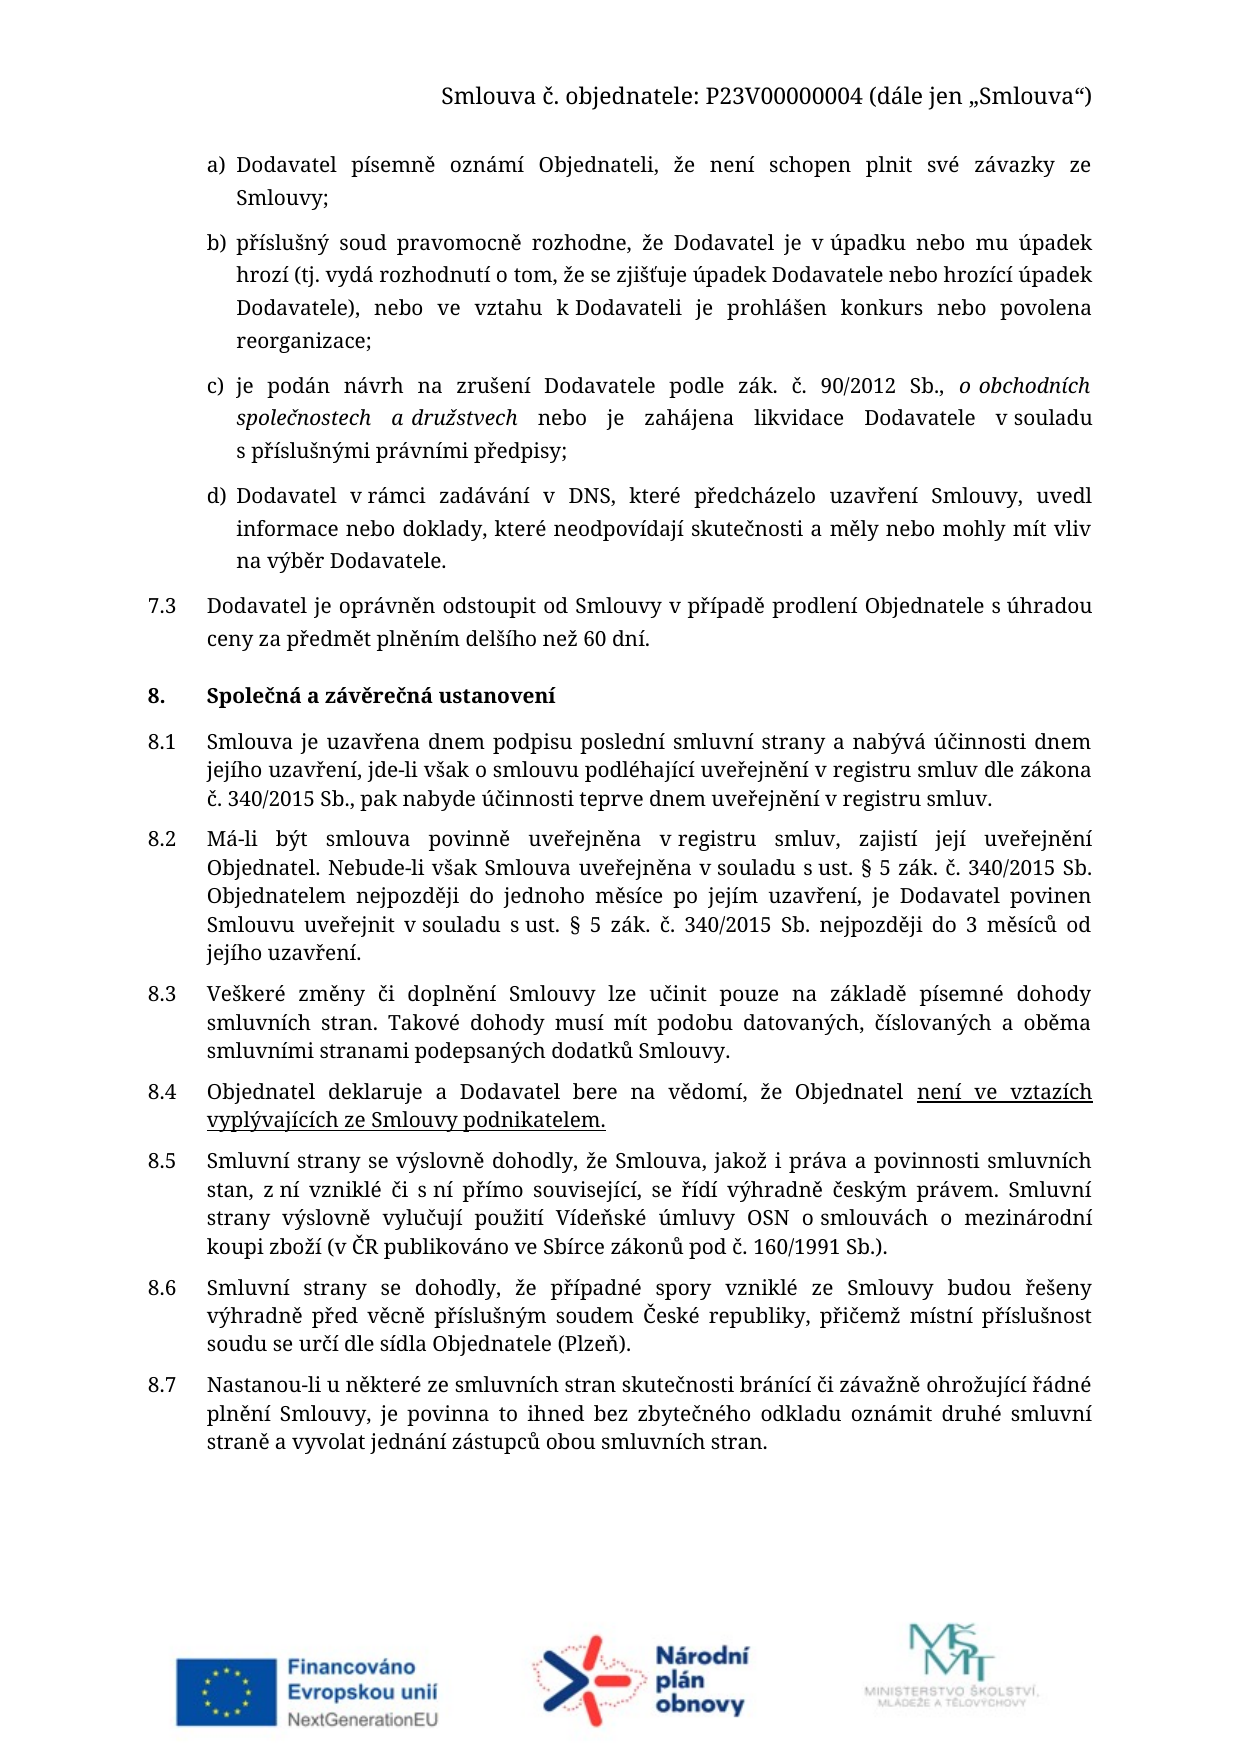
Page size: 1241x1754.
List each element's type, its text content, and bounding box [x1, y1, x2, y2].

list Dodavatel je oprávněn odstoupit od Smlouvy v případě prodlení Objednatele s úhradou ceny za předmět plněním delšího než 60 dní. [148, 591, 1093, 652]
list Dodavatel písemně oznámí Objednateli, že není schopen plnit své závazky ze Smlouvy; [207, 150, 1093, 211]
list Má-li být smlouva povinně uveřejněna v registru smluv, zajistí její uveřejnění Objednatel. Nebude-li však Smlouva uveřejněna v souladu s ust. § 5 zák. č. 340/2015 Sb. Objednatelem nejpozději do jednoho měsíce po jejím uzavření, je Dodavatel povinen Smlouvu uveřejnit v souladu s ust. § 5 zák. č. 340/2015 Sb. nejpozději do 3 měsíců od jejího uzavření. [148, 824, 1093, 967]
list Nastanou-li u některé ze smluvních stran skutečnosti bránící či závažně ohrožující řádné plnění Smlouvy, je povinna to ihned bez zbytečného odkladu oznámit druhé smluvní straně a vyvolat jednání zástupců obou smluvních stran. [148, 1371, 1093, 1456]
list příslušný soud pravomocně rozhodne, že Dodavatel je v úpadku nebo mu úpadek hrozí (tj. vydá rozhodnutí o tom, že se zjišťuje úpadek Dodavatele nebo hrozící úpadek Dodavatele), nebo ve vztahu k Dodavateli je prohlášen konkurs nebo povolena reorganizace; [207, 228, 1093, 354]
list Smlouva je uzavřena dnem podpisu poslední smluvní strany a nabývá účinnosti dnem jejího uzavření, jde-li však o smlouvu podléhající uveřejnění v registru smluv dle zákona č. 340/2015 Sb., pak nabyde účinnosti teprve dnem uveřejnění v registru smluv. [148, 727, 1093, 812]
list Smluvní strany se dohodly, že případné spory vzniklé ze Smlouvy budou řešeny výhradně před věcně příslušným soudem České republiky, přičemž místní příslušnost soudu se určí dle sídla Objednatele (Plzeň). [148, 1273, 1093, 1358]
picture [147, 1577, 1093, 1754]
list Smluvní strany se výslovně dohodly, že Smlouva, jakož i práva a povinnosti smluvních stan, z ní vzniklé či s ní přímo související, se řídí výhradně českým právem. Smluvní strany výslovně vylučují použití Vídeňské úmluvy OSN o smlouvách o mezinárodní koupi zboží (v ČR publikováno ve Sbírce zákonů pod č. 160/1991 Sb.). [148, 1146, 1093, 1260]
list Společná a závěrečná ustanovení [148, 682, 1093, 710]
list Veškeré změny či doplnění Smlouvy lze učinit pouze na základě písemné dohody smluvních stran. Takové dohody musí mít podobu datovaných, číslovaných a oběma smluvními stranami podepsaných dodatků Smlouvy. [148, 979, 1093, 1064]
list Objednatel deklaruje a Dodavatel bere na vědomí, že Objednatel není ve vztazích vyplývajících ze Smlouvy podnikatelem. [148, 1077, 1093, 1134]
list Dodavatel v rámci zadávání v DNS, které předcházelo uzavření Smlouvy, uvedl informace nebo doklady, které neodpovídají skutečnosti a měly nebo mohly mít vliv na výběr Dodavatele. [207, 481, 1093, 575]
list je podán návrh na zrušení Dodavatele podle zák. č. 90/2012 Sb., o obchodních společnostech a družstvech nebo je zahájena likvidace Dodavatele v souladu s příslušnými právními předpisy; [207, 371, 1093, 464]
